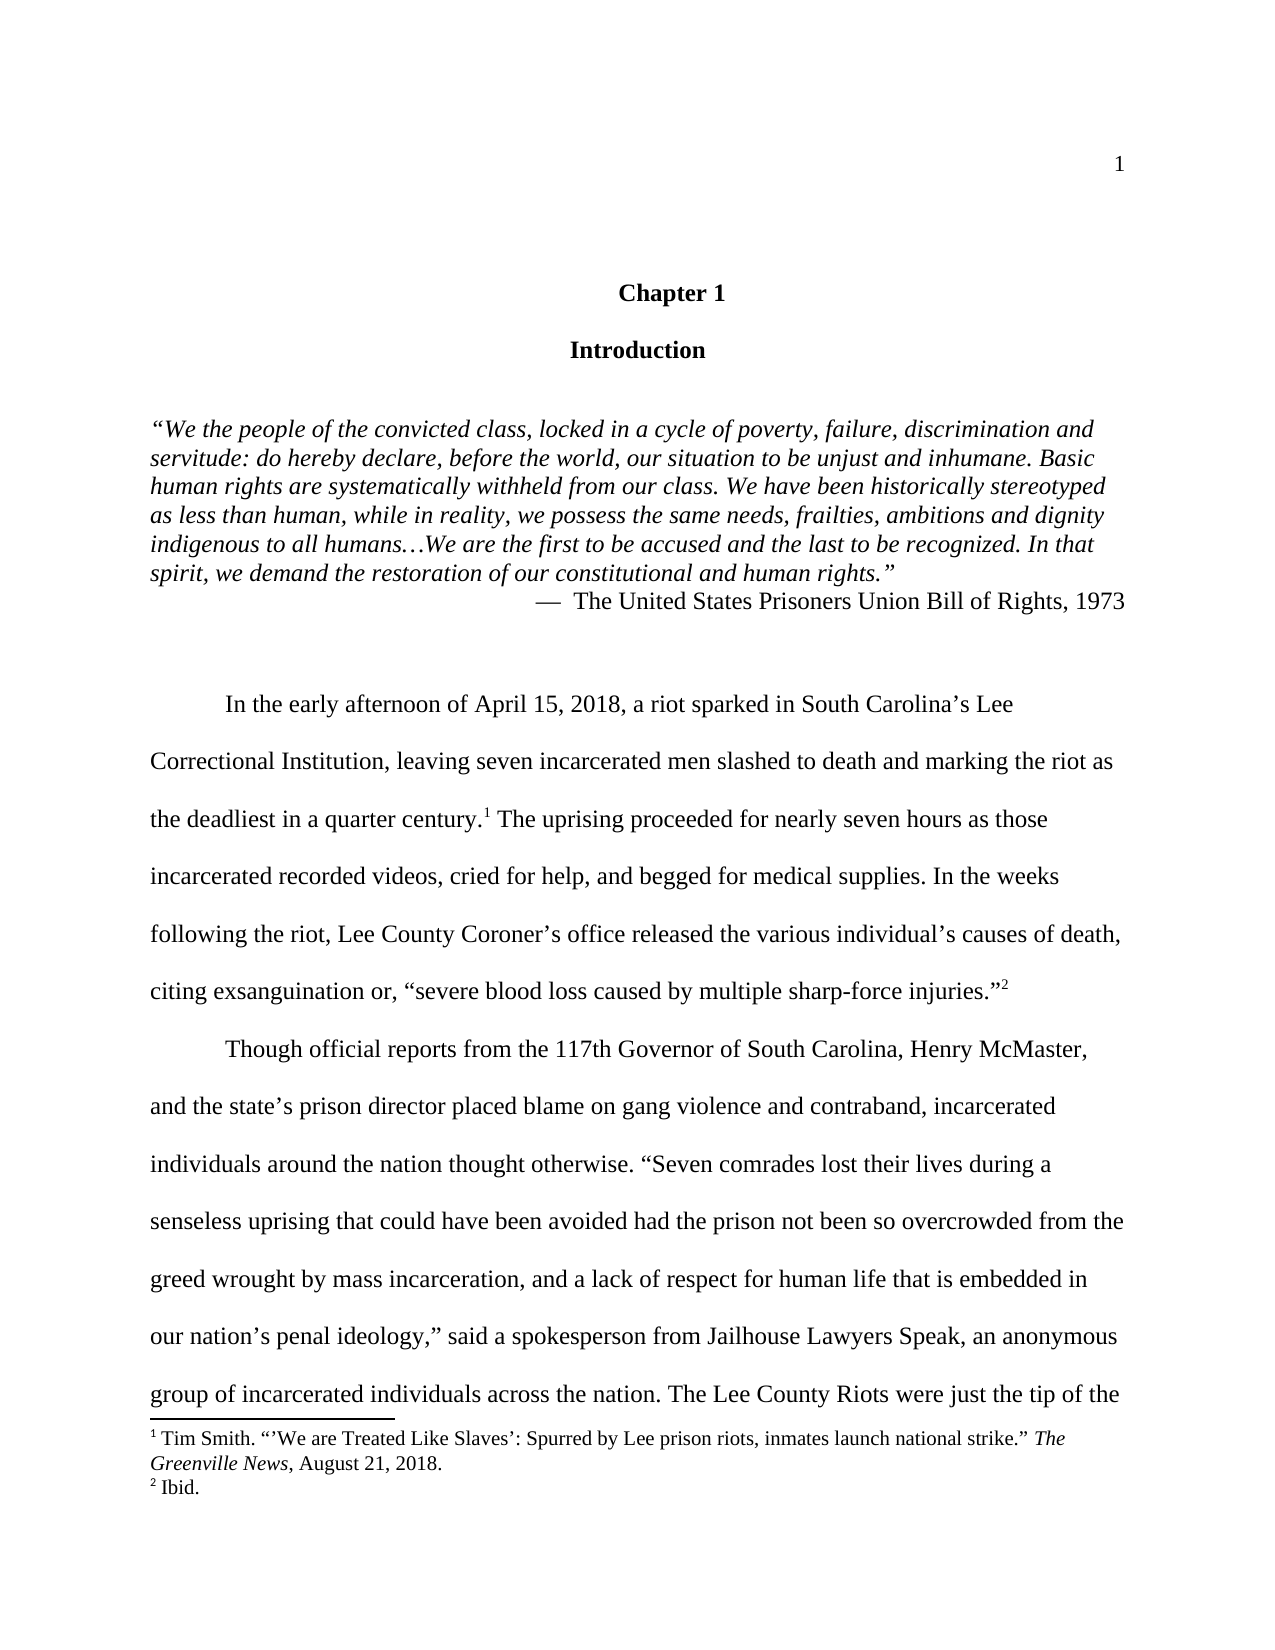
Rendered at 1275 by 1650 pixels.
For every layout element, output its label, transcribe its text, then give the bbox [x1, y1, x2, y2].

subtitle Introduction [150, 278, 1125, 364]
list The United States Prisoners Union Bill of Rights, 1973 [187, 586, 1125, 615]
text “We the people of the convicted class, locked in a cycle of poverty, failure, discrimination and servitude: do hereby declare, before the world, our situation to be unjust and inhumane. Basic human rights are systematically withheld from our class. We have been historically stereotyped as less than human, while in reality, we possess the same needs, frailties, ambitions and dignity indigenous to all humans…We are the first to be accused and the last to be recognized. In that spirit, we demand the restoration of our constitutional and human rights.” [150, 414, 1125, 586]
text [150, 1034, 1125, 1407]
text In the early afternoon of April 15, 2018, a riot sparked in South Carolina’s Lee Correctional Institution, leaving seven incarcerated men slashed to death and marking the riot as the deadliest in a quarter century. The uprising proceeded for nearly seven hours as those incarcerated recorded videos, cried for help, and begged for medical supplies. In the weeks following the riot, Lee County Coroner’s office released the various individual’s causes of death, citing exsanguination or, “severe blood loss caused by multiple sharp-force injuries.” [150, 689, 1125, 1005]
